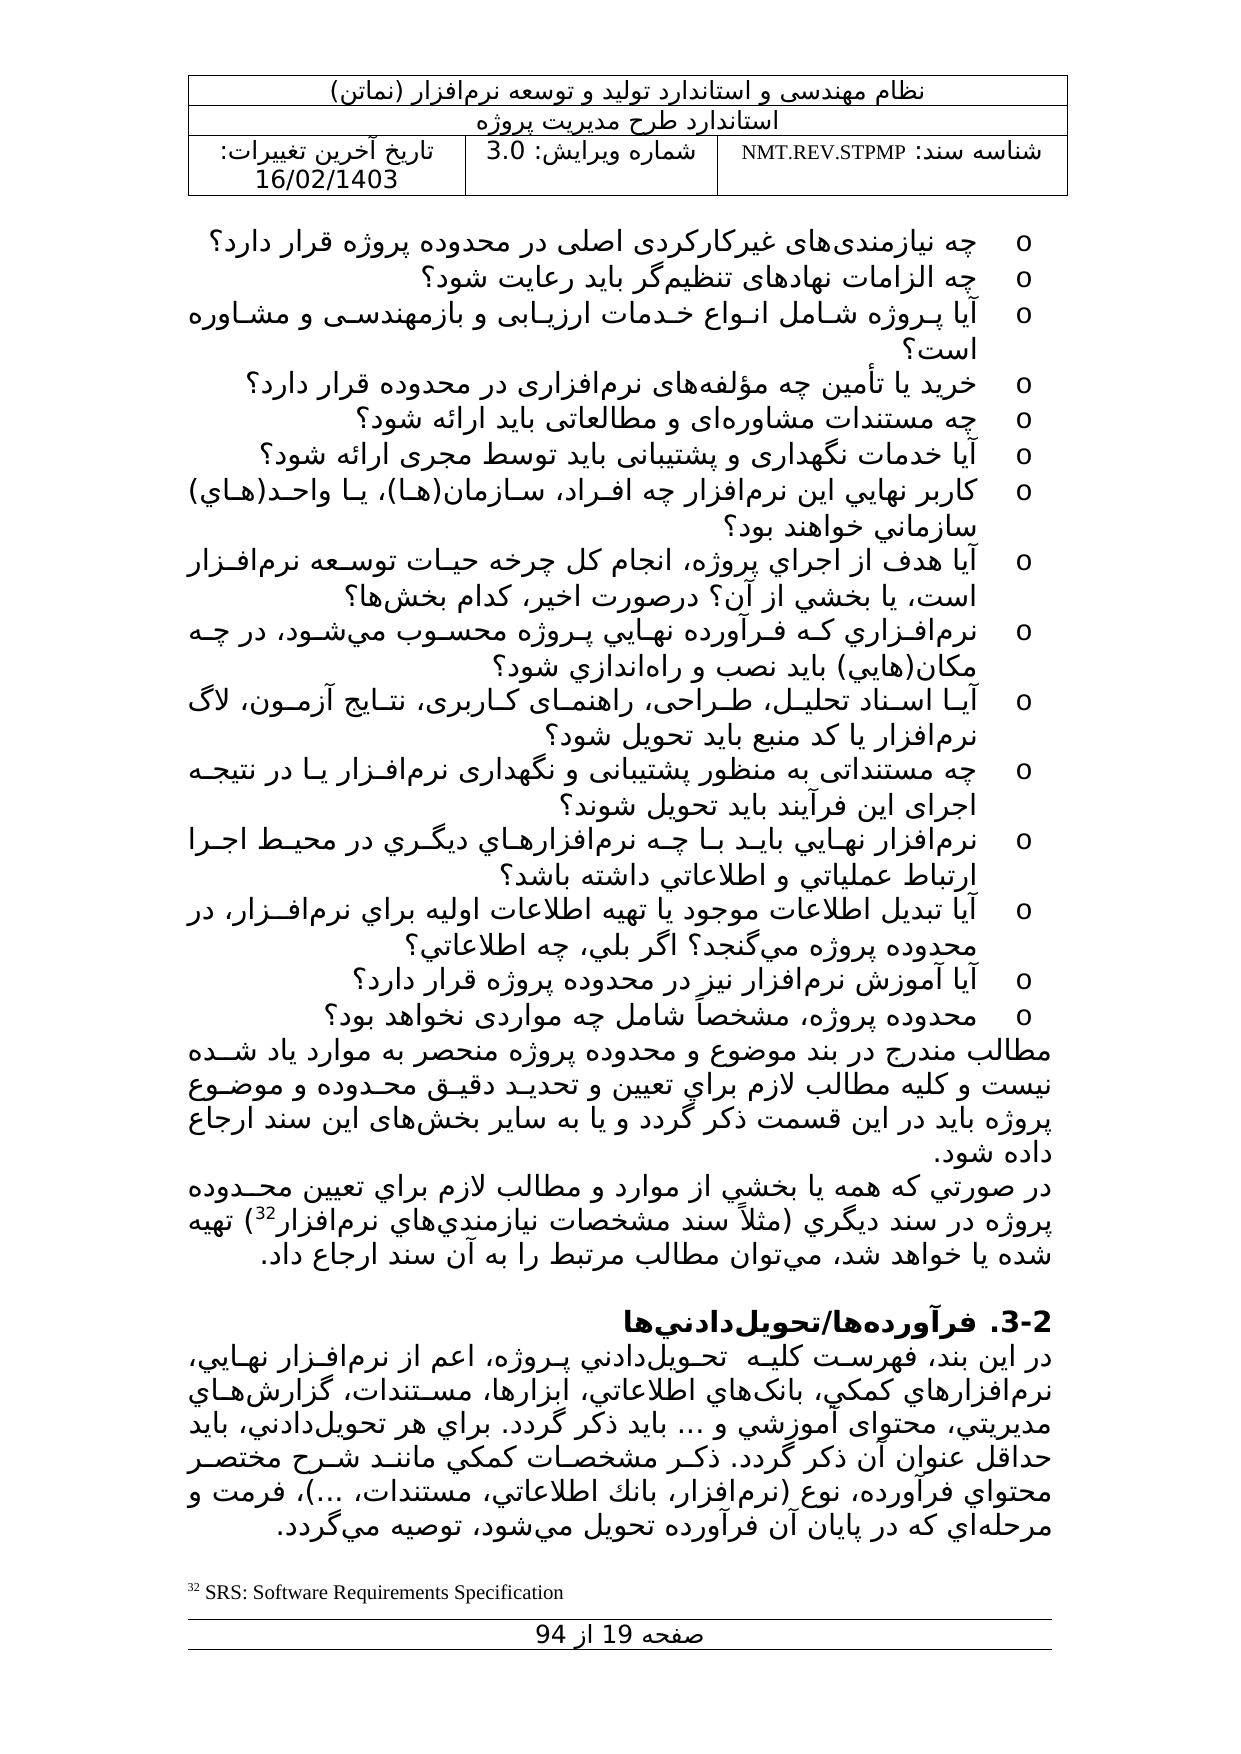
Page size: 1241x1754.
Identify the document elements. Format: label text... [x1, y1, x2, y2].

list چه نیازمندی‌های غیرکارکردی اصلی در محدوده پروژه قرار دارد؟ [187, 224, 1015, 260]
list آيا هدف از اجراي پروژه، انجام كل چرخه حیات توسعه نرم‌افزار است، يا بخشي از آن؟ درصورت اخير، كدام بخش‌ها؟ [187, 543, 1015, 613]
list آیا پروژه شامل انواع خدمات ارزیابی و بازمهندسی و مشاوره است؟ [187, 296, 1015, 366]
list نرم‌افزاري كه فرآورده نهايي پروژه محسوب مي‌شود، در چه مكان(هايي) بايد نصب و راه‌اندازي شود؟ [187, 613, 1015, 683]
text در صورتي كه همه يا بخشي از موارد و مطالب لازم براي تعيين محدوده پروژه در سند ديگري (مثلاً سند مشخصات نيازمندي‌هاي نرم‌افزار) تهيه شده يا خواهد شد، مي‌توان مطالب مرتبط را به آن سند ارجاع داد. [187, 1169, 1053, 1271]
list چه مستندات مشاوره‌ای و مطالعاتی باید ارائه شود؟ [187, 402, 1015, 438]
list چه الزامات نهادهای تنظیم‌گر باید رعایت شود؟ [187, 260, 1015, 296]
list محدوده پروژه، مشخصاً شامل چه مواردی نخواهد بود؟ [187, 998, 1015, 1034]
list چه مستنداتی به منظور پشتیبانی و نگهداری نرم‌افزار یا در نتیجه اجرای این فرآیند باید تحویل شوند؟ [187, 753, 1015, 822]
list نرم‌افزار نهايي بايد با چه نرم‌افزارهاي ديگري در محيط اجرا ارتباط عملياتي و اطلاعاتي داشته باشد؟ [187, 822, 1015, 892]
list آيا آموزش نرم‌افزار نيز در محدوده پروژه قرار دارد؟ [187, 962, 1015, 998]
text در اين بند، فهرست كليه تحويل‌دادني پروژه، اعم از نرم‌افزار نهايي، نرم‌افزارهاي كمكي، بانک‌هاي اطلاعاتي، ابزارها، مستندات، گزارش‌هاي مديريتي، محتوای آموزشي و ... بايد ذكر گردد. براي هر تحويل‌دادني، بايد حداقل عنوان آن ذكر گردد. ذكر مشخصات كمكي مانند شرح مختصر محتواي فرآورده، نوع (نرم‌افزار، بانك اطلاعاتي، مستندات، ...)، فرمت و مرحله‌اي كه در پايان آن فرآورده تحويل مي‌شود، توصيه مي‌گردد. [187, 1339, 1053, 1543]
list خرید یا تأمین چه مؤلفه‌های نرم‌افزاری در محدوده قرار دارد؟ [187, 366, 1015, 402]
list آيا تبديل اطلاعات موجود يا تهيه اطلاعات اوليه براي نرم‌افزار، در محدوده پروژه مي‌گنجد؟ اگر بلي، چه اطلاعاتي؟ [187, 892, 1015, 962]
text 3-2. فرآورده‌ها/تحويل‌دادني‌ها [187, 1305, 1053, 1339]
list آیا خدمات نگهداری و پشتیبانی باید توسط مجری ارائه شود؟ [187, 438, 1015, 473]
list كاربر نهايي اين نرم‌افزار چه افراد، سازمان(ها)، يا واحد(هاي) سازماني خواهند بود؟ [187, 473, 1015, 543]
list آیا اسناد تحلیل، طراحی، راهنمای کاربری، نتایج آزمون، لاگ نرم‌افزار یا کد منبع باید تحویل شود؟ [187, 683, 1015, 753]
text مطالب مندرج در بند موضوع و محدوده پروژه منحصر به موارد ياد شده نيست و كليه مطالب لازم براي تعيين و تحديد دقيق محدوده و موضوع پروژه بايد در اين قسمت ذكر گردد و یا به سایر بخش‌های این سند ارجاع داده شود. [187, 1034, 1053, 1169]
